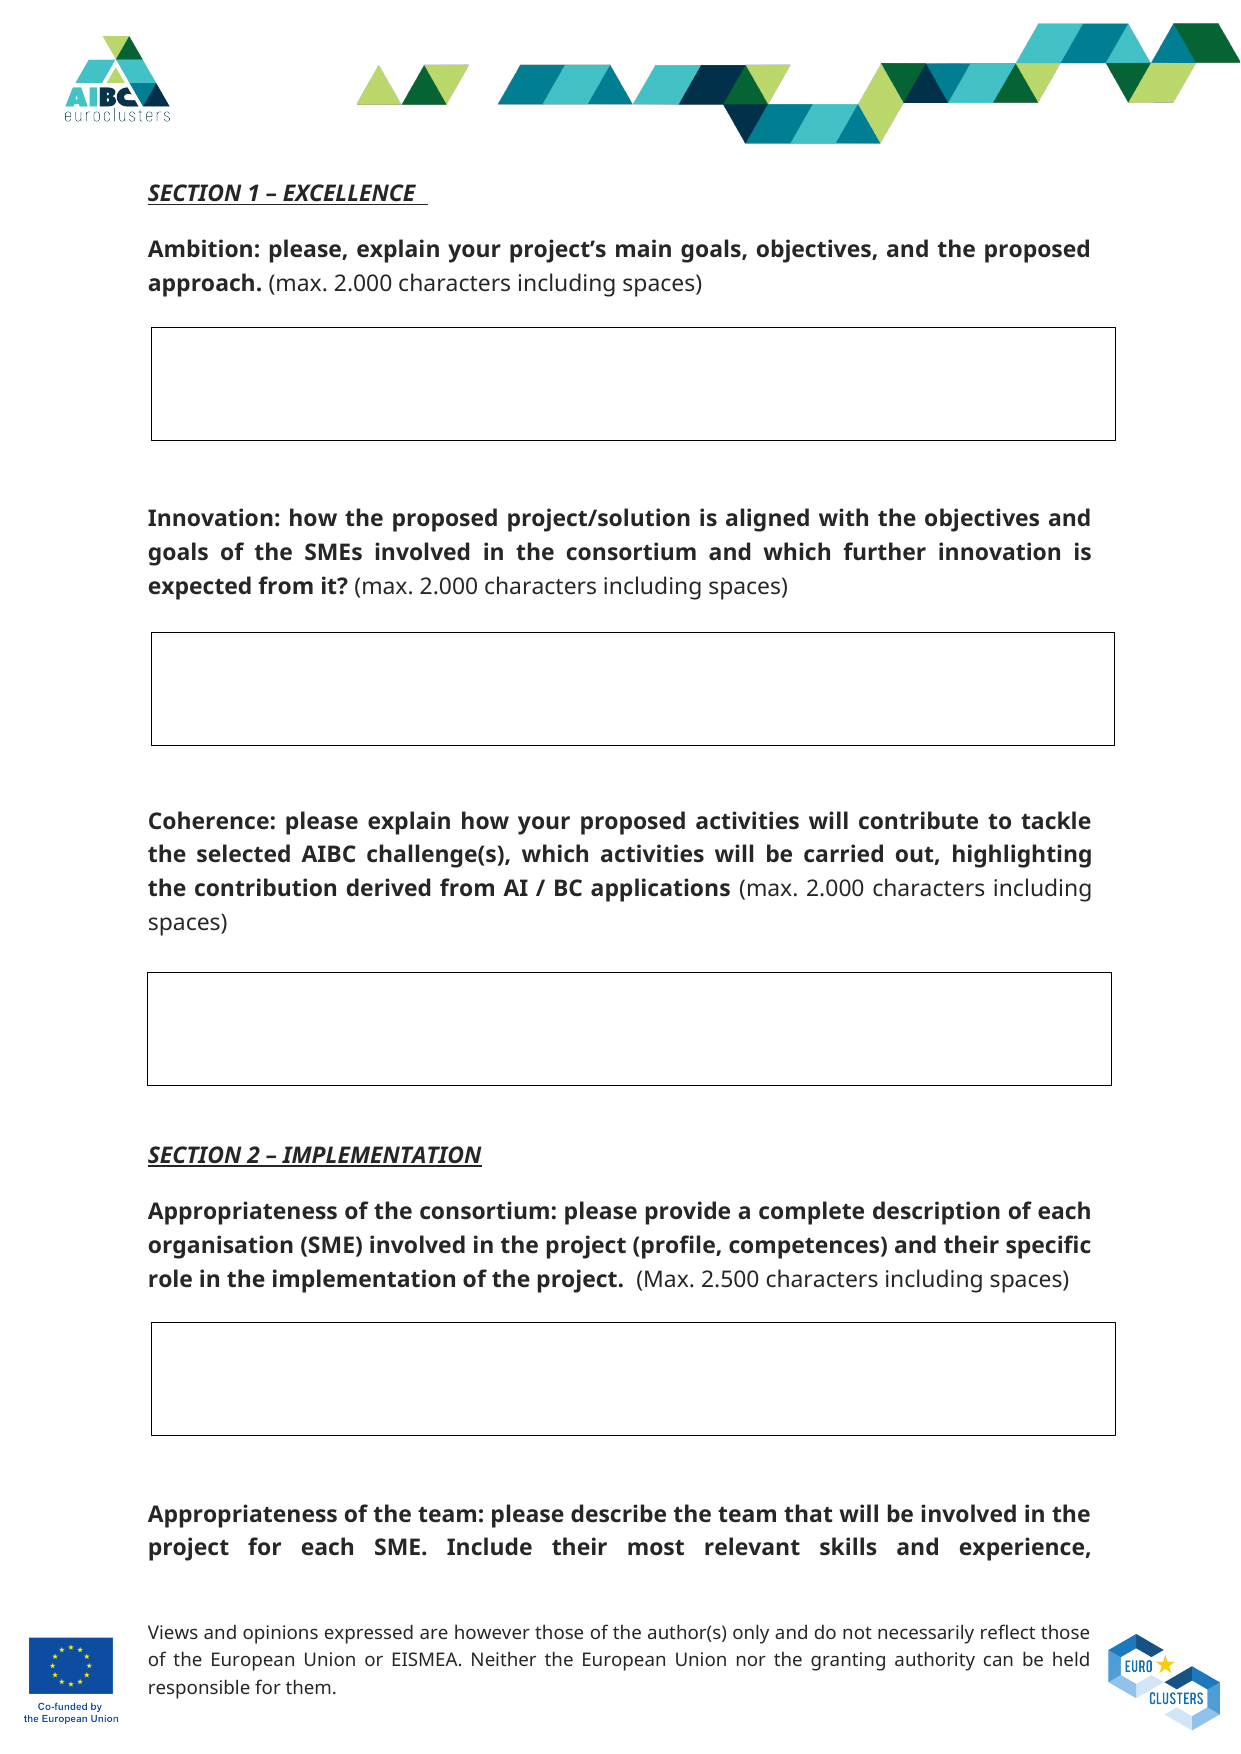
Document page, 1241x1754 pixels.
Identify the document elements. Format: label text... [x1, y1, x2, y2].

text Innovation: how the proposed project/solution is aligned with the objectives and goals of the SMEs involved in the consortium and which further innovation is expected from it? (max. 2.000 characters including spaces) [148, 502, 1092, 601]
text Coherence: please explain how your proposed activities will contribute to tackle the selected AIBC challenge(s), which activities will be carried out, highlighting the contribution derived from AI / BC applications (max. 2.000 characters including spaces) [148, 805, 1092, 937]
subtitle SECTION 1 – EXCELLENCE [148, 177, 1092, 208]
text Ambition: please, explain your project’s main goals, objectives, and the proposed approach. (max. 2.000 characters including spaces) [148, 233, 1092, 298]
picture [356, 23, 1241, 144]
picture [1105, 1622, 1222, 1739]
picture [65, 25, 170, 134]
picture [19, 1627, 123, 1733]
subtitle SECTION 2 – IMPLEMENTATION [148, 1139, 1092, 1170]
text Appropriateness of the consortium: please provide a complete description of each organisation (SME) involved in the project (profile, competences) and their specific role in the implementation of the project. (Max. 2.500 characters including spaces) [148, 1195, 1092, 1294]
